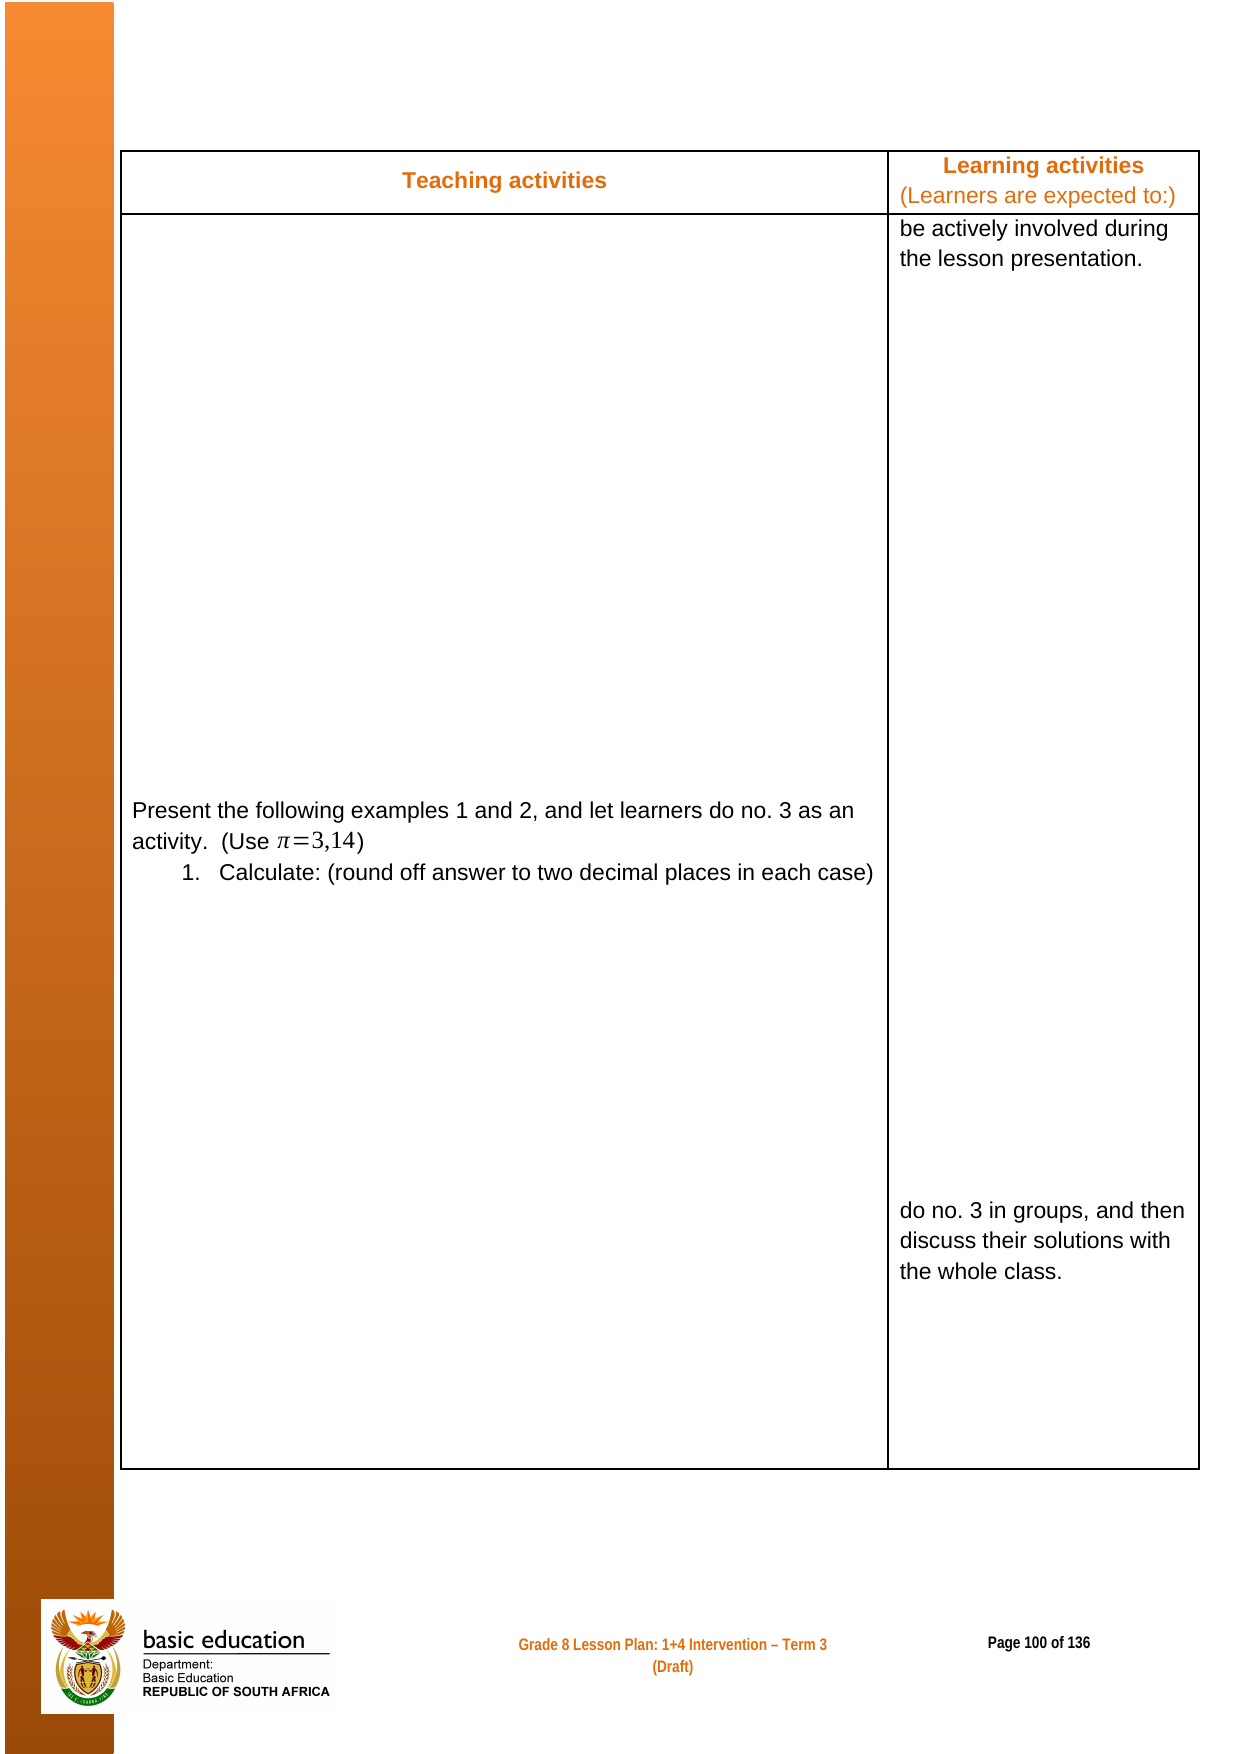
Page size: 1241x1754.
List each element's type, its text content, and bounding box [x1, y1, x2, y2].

picture [41, 1599, 339, 1714]
table_cell Teaching activities [122, 152, 887, 212]
table_cell be actively involved during the lesson presentation. do no. 3 in groups, and then discuss their solutions with the whole class. [889, 215, 1198, 1467]
table_cell Learning activities (Learners are expected to:) [889, 152, 1198, 212]
